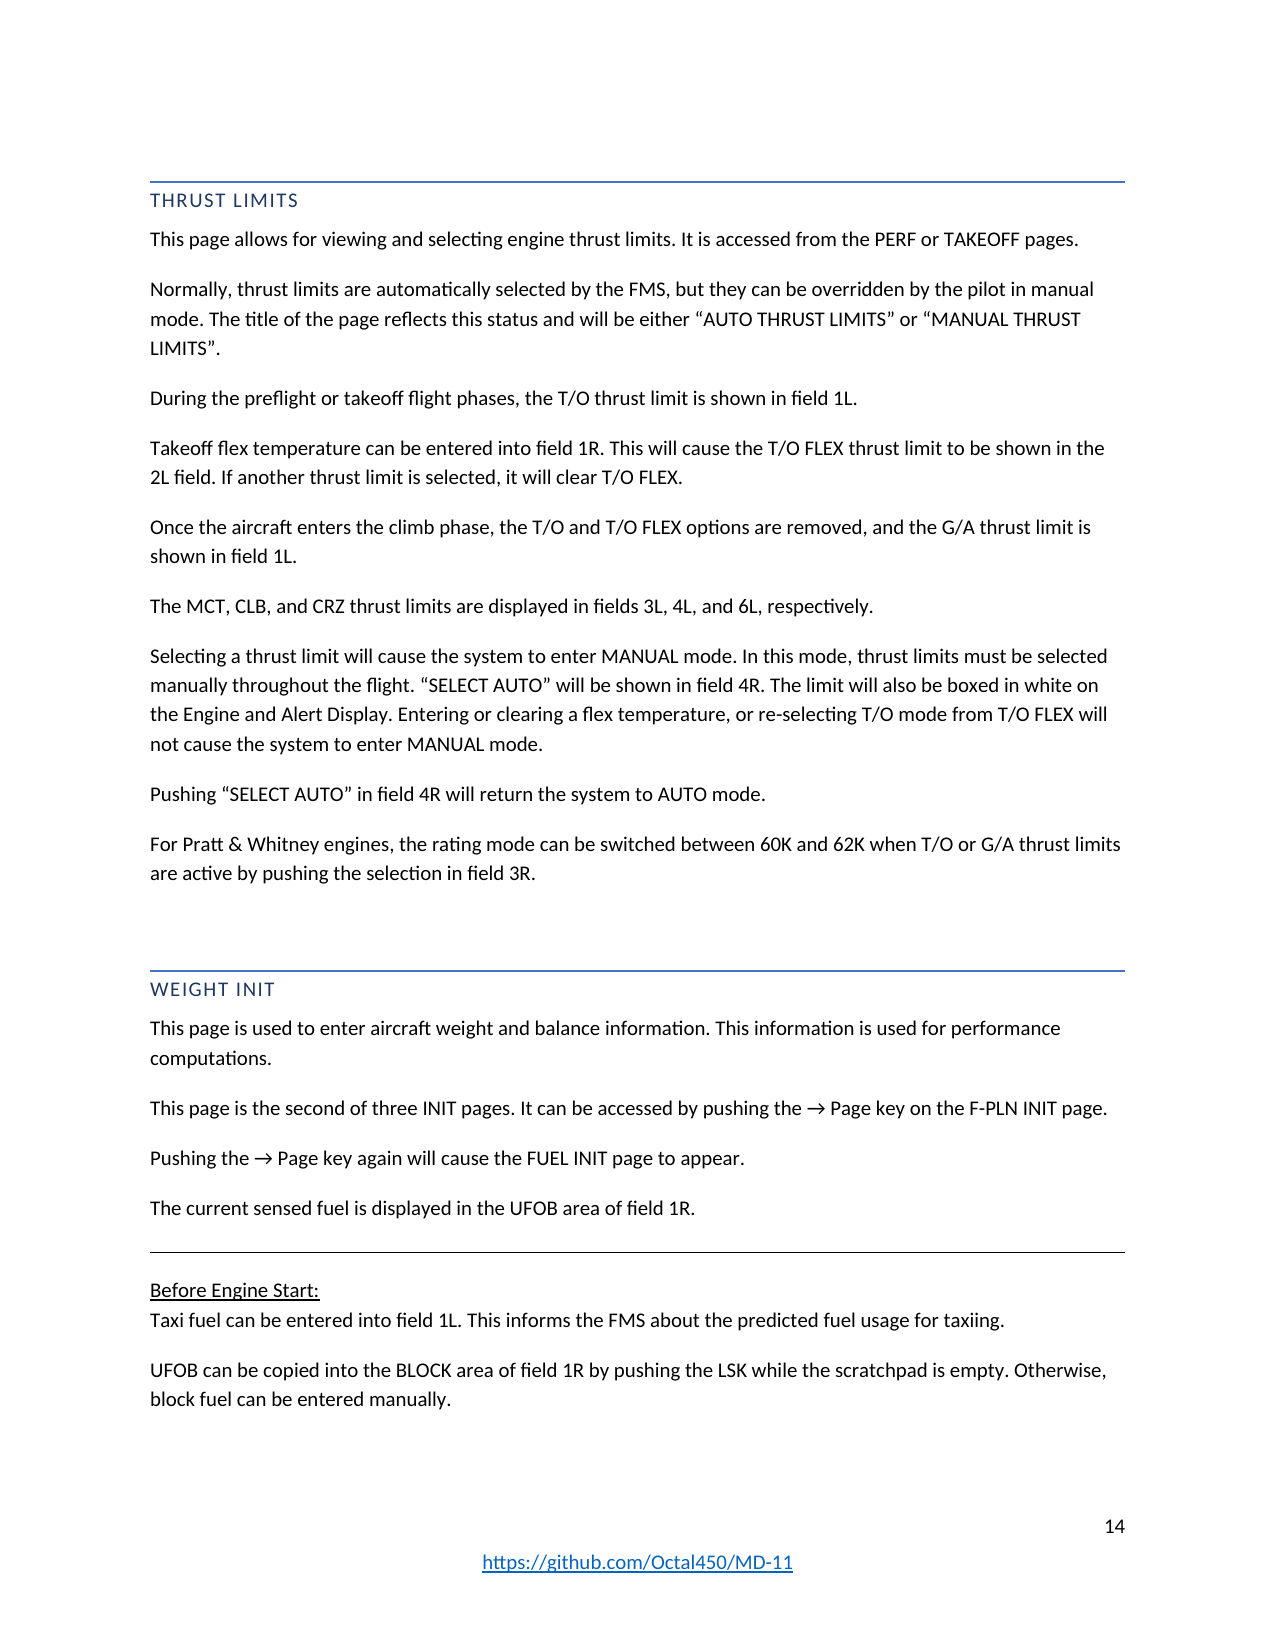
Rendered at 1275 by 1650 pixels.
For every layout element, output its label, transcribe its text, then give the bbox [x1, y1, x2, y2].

text During the preflight or takeoff flight phases, the T/O thrust limit is shown in field 1L. [150, 385, 1125, 410]
subtitle THRUST LIMITS [150, 183, 1125, 212]
text Pushing “SELECT AUTO” in field 4R will return the system to AUTO mode. [150, 781, 1125, 806]
text For Pratt & Whitney engines, the rating mode can be switched between 60K and 62K when T/O or G/A thrust limits are active by pushing the selection in field 3R. [150, 831, 1125, 885]
text The current sensed fuel is displayed in the UFOB area of field 1R. [150, 1195, 1125, 1252]
subtitle WEIGHT INIT [150, 972, 1125, 1001]
text This page allows for viewing and selecting engine thrust limits. It is accessed from the PERF or TAKEOFF pages. [150, 227, 1125, 252]
text UFOB can be copied into the BLOCK area of field 1R by pushing the LSK while the scratchpad is empty. Otherwise, block fuel can be entered manually. [150, 1357, 1125, 1411]
text The MCT, CLB, and CRZ thrust limits are displayed in fields 3L, 4L, and 6L, respectively. [150, 593, 1125, 619]
text Pushing the → Page key again will cause the FUEL INIT page to appear. [150, 1145, 1125, 1170]
text Before Engine Start: Taxi fuel can be entered into field 1L. This informs the FMS about the predicted fuel usage for taxiing. [150, 1278, 1125, 1332]
text Once the aircraft enters the climb phase, the T/O and T/O FLEX options are removed, and the G/A thrust limit is shown in field 1L. [150, 514, 1125, 569]
text This page is used to enter aircraft weight and balance information. This information is used for performance computations. [150, 1016, 1125, 1070]
text Takeoff flex temperature can be entered into field 1R. This will cause the T/O FLEX thrust limit to be shown in the 2L field. If another thrust limit is selected, it will clear T/O FLEX. [150, 435, 1125, 489]
text This page is the second of three INIT pages. It can be accessed by pushing the → Page key on the F-PLN INIT page. [150, 1095, 1125, 1120]
text Selecting a thrust limit will cause the system to enter MANUAL mode. In this mode, thrust limits must be selected manually throughout the flight. “SELECT AUTO” will be shown in field 4R. The limit will also be boxed in white on the Engine and Alert Display. Entering or clearing a flex temperature, or re-selecting T/O mode from T/O FLEX will not cause the system to enter MANUAL mode. [150, 643, 1125, 756]
text Normally, thrust limits are automatically selected by the FMS, but they can be overridden by the pilot in manual mode. The title of the page reflects this status and will be either “AUTO THRUST LIMITS” or “MANUAL THRUST LIMITS”. [150, 277, 1125, 360]
